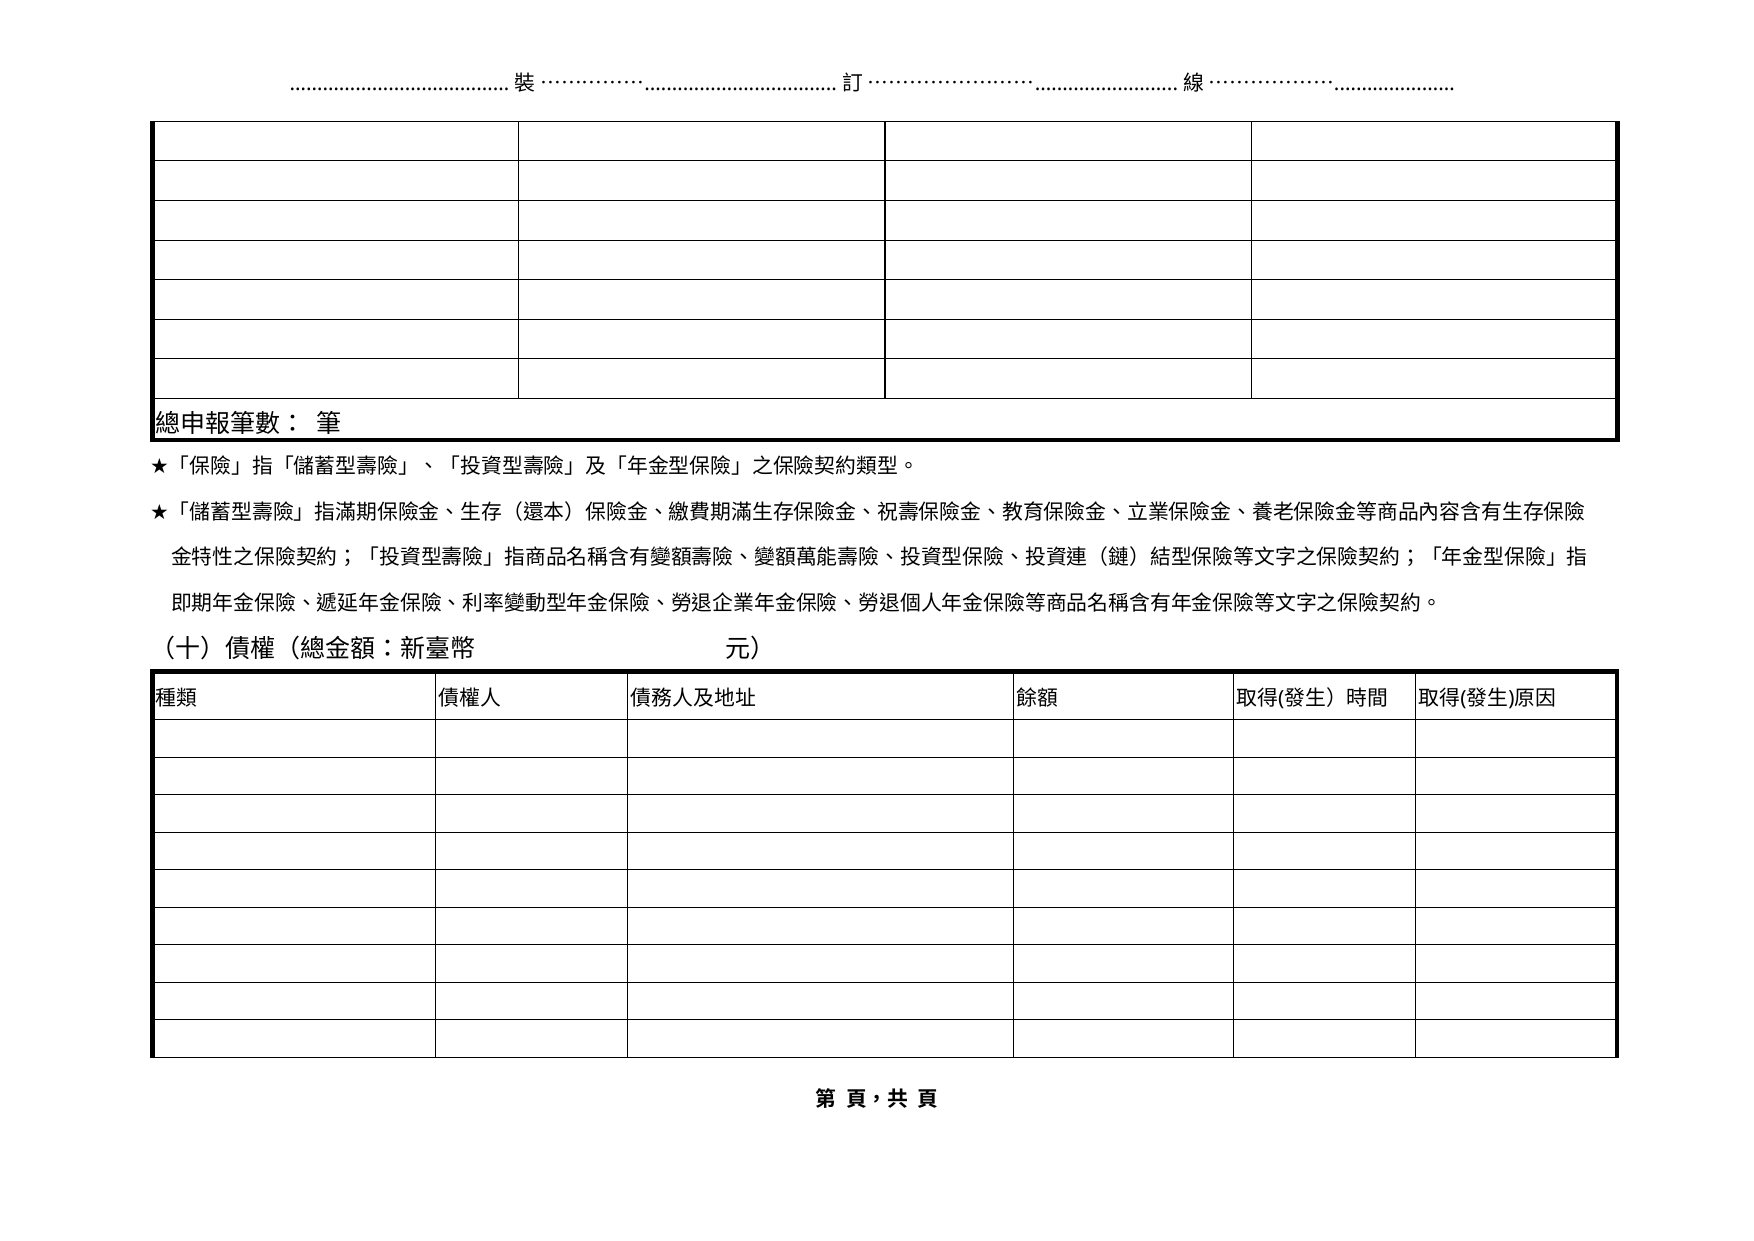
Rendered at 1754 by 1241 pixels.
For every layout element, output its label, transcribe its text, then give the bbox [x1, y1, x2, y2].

table_cell [1252, 320, 1615, 358]
table_cell [1234, 908, 1415, 944]
table_cell [155, 945, 435, 982]
table_cell [1014, 720, 1233, 757]
table_cell [436, 945, 627, 982]
table_cell [1416, 1020, 1615, 1057]
table_cell [155, 280, 518, 319]
table_cell [1014, 795, 1233, 832]
table_cell [1014, 908, 1233, 944]
table_cell [628, 720, 1013, 757]
table_cell [1416, 870, 1615, 907]
table_cell [519, 201, 884, 239]
text ★「儲蓄型壽險」指滿期保險金、生存（還本）保險金、繳費期滿生存保險金、祝壽保險金、教育保險金、立業保險金、養老保險金等商品內容含有生存保險金特性之保險契約；「投資型壽險」指商品名稱含有變額壽險、變額萬能壽險、投資型保險、投資連（鏈）結型保險等文字之保險契約；「年金型保險」指即期年金保險、遞延年金保險、利率變動型年金保險、勞退企業年金保險、勞退個人年金保險等商品名稱含有年金保險等文字之保險契約。 [150, 487, 1604, 624]
table_cell [155, 320, 518, 358]
table_cell [519, 122, 884, 160]
table_cell [1234, 870, 1415, 907]
table_cell [155, 983, 435, 1019]
table_cell [1416, 758, 1615, 794]
table_cell [886, 320, 1251, 358]
table_cell [155, 359, 518, 398]
table_cell [1014, 870, 1233, 907]
table_cell [1416, 720, 1615, 757]
table_header 取得(發生）時間 [1234, 674, 1415, 719]
table_cell 總申報筆數： 筆 [155, 399, 1615, 437]
table_cell [155, 1020, 435, 1057]
table_header 債權人 [436, 674, 627, 719]
table_cell [436, 1020, 627, 1057]
table_cell [436, 908, 627, 944]
table_cell [1252, 201, 1615, 239]
table_cell [1234, 1020, 1415, 1057]
table_cell [1252, 359, 1615, 398]
table_cell [1252, 122, 1615, 160]
table_cell [1234, 795, 1415, 832]
table_cell [1416, 945, 1615, 982]
table_cell [1014, 983, 1233, 1019]
table_cell [1014, 833, 1233, 869]
table_header 種類 [155, 674, 435, 719]
table_cell [1234, 833, 1415, 869]
table_cell [436, 983, 627, 1019]
table_cell [1014, 758, 1233, 794]
table_cell [519, 320, 884, 358]
table_header 債務人及地址 [628, 674, 1013, 719]
table_cell [628, 833, 1013, 869]
table_header 餘額 [1014, 674, 1233, 719]
table_cell [155, 870, 435, 907]
table_cell [436, 870, 627, 907]
table_cell [886, 161, 1251, 200]
table_cell [436, 795, 627, 832]
table_cell [1234, 945, 1415, 982]
table_cell [155, 795, 435, 832]
table_cell [519, 161, 884, 200]
table_cell [1014, 945, 1233, 982]
table_cell [436, 833, 627, 869]
table_cell [628, 795, 1013, 832]
table_cell [1252, 280, 1615, 319]
table_cell [1252, 241, 1615, 279]
table_cell [155, 201, 518, 239]
table_cell [519, 280, 884, 319]
table_header 取得(發生)原因 [1416, 674, 1615, 719]
text （十）債權（總金額：新臺幣 元） [150, 624, 1604, 669]
table_cell [155, 720, 435, 757]
table_cell [436, 720, 627, 757]
table_cell [1234, 720, 1415, 757]
table_cell [886, 241, 1251, 279]
table_cell [1416, 908, 1615, 944]
table_cell [1234, 983, 1415, 1019]
table_cell [628, 758, 1013, 794]
table_cell [886, 122, 1251, 160]
table_cell [628, 870, 1013, 907]
table_cell [155, 122, 518, 160]
table_cell [628, 1020, 1013, 1057]
table_cell [1252, 161, 1615, 200]
table_cell [436, 758, 627, 794]
text ★「保險」指「儲蓄型壽險」、「投資型壽險」及「年金型保險」之保險契約類型。 [150, 442, 1604, 487]
table_cell [155, 833, 435, 869]
table_cell [628, 983, 1013, 1019]
table_cell [886, 280, 1251, 319]
table_cell [155, 908, 435, 944]
table_cell [628, 945, 1013, 982]
table_cell [1014, 1020, 1233, 1057]
table_cell [155, 161, 518, 200]
table_cell [886, 201, 1251, 239]
table_cell [519, 359, 884, 398]
table_cell [155, 241, 518, 279]
table_cell [628, 908, 1013, 944]
table_cell [1416, 983, 1615, 1019]
table_cell [519, 241, 884, 279]
table_cell [1234, 758, 1415, 794]
table_cell [1416, 795, 1615, 832]
table_cell [1416, 833, 1615, 869]
table_cell [155, 758, 435, 794]
table_cell [886, 359, 1251, 398]
